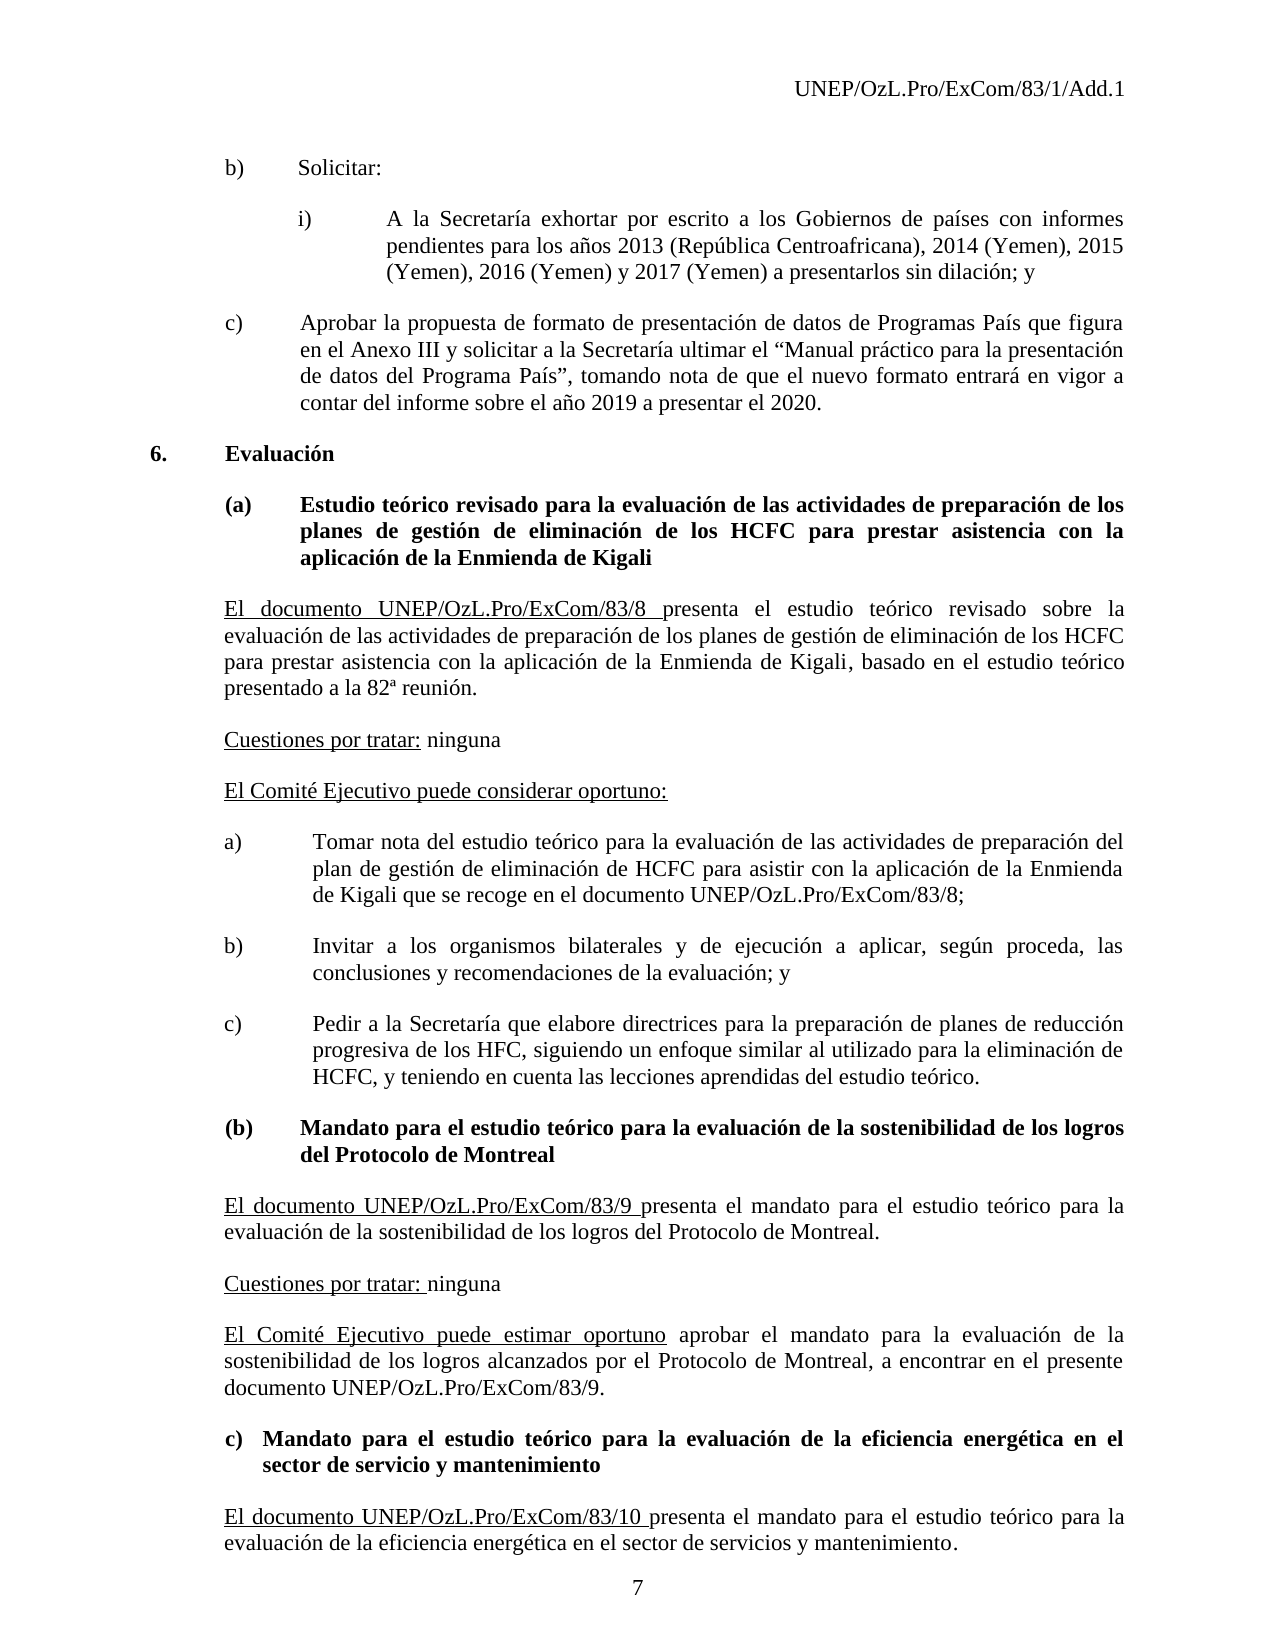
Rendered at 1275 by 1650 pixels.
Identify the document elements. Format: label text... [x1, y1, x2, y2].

subtitle Evaluación [150, 440, 1125, 466]
subtitle A la Secretaría exhortar por escrito a los Gobiernos de países con informes pendientes para los años 2013 (República Centroafricana), 2014 (Yemen), 2015 (Yemen), 2016 (Yemen) y 2017 (Yemen) a presentarlos sin dilación; y [298, 205, 1125, 284]
text Cuestiones por tratar: ninguna [224, 1270, 1125, 1296]
subtitle Estudio teórico revisado para la evaluación de las actividades de preparación de los planes de gestión de eliminación de los HCFC para prestar asistencia con la aplicación de la Enmienda de Kigali [225, 491, 1125, 570]
subtitle Pedir a la Secretaría que elabore directrices para la preparación de planes de reducción progresiva de los HFC, siguiendo un enfoque similar al utilizado para la eliminación de HCFC, y teniendo en cuenta las lecciones aprendidas del estudio teórico. [224, 1010, 1125, 1089]
subtitle El Comité Ejecutivo puede considerar oportuno: [224, 777, 1125, 803]
subtitle Mandato para el estudio teórico para la evaluación de la sostenibilidad de los logros del Protocolo de Montreal [225, 1114, 1125, 1167]
subtitle Solicitar: [225, 154, 1125, 180]
text El documento UNEP/OzL.Pro/ExCom/83/8 presenta el estudio teórico revisado sobre la evaluación de las actividades de preparación de los planes de gestión de eliminación de los HCFC para prestar asistencia con la aplicación de la Enmienda de Kigali, basado en el estudio teórico presentado a la 82ª reunión. [224, 595, 1125, 701]
subtitle El documento UNEP/OzL.Pro/ExCom/83/10 presenta el mandato para el estudio teórico para la evaluación de la eficiencia energética en el sector de servicios y mantenimiento. [224, 1503, 1125, 1556]
subtitle Invitar a los organismos bilaterales y de ejecución a aplicar, según proceda, las conclusiones y recomendaciones de la evaluación; y [224, 932, 1125, 985]
text El Comité Ejecutivo puede estimar oportuno aprobar el mandato para la evaluación de la sostenibilidad de los logros alcanzados por el Protocolo de Montreal, a encontrar en el presente documento UNEP/OzL.Pro/ExCom/83/9. [224, 1321, 1125, 1400]
subtitle Tomar nota del estudio teórico para la evaluación de las actividades de preparación del plan de gestión de eliminación de HCFC para asistir con la aplicación de la Enmienda de Kigali que se recoge en el documento UNEP/OzL.Pro/ExCom/83/8; [224, 828, 1125, 907]
text Cuestiones por tratar: ninguna [224, 726, 1125, 752]
subtitle Aprobar la propuesta de formato de presentación de datos de Programas País que figura en el Anexo III y solicitar a la Secretaría ultimar el “Manual práctico para la presentación de datos del Programa País”, tomando nota de que el nuevo formato entrará en vigor a contar del informe sobre el año 2019 a presentar el 2020. [225, 309, 1125, 415]
text El documento UNEP/OzL.Pro/ExCom/83/9 presenta el mandato para el estudio teórico para la evaluación de la sostenibilidad de los logros del Protocolo de Montreal. [224, 1192, 1125, 1245]
subtitle Mandato para el estudio teórico para la evaluación de la eficiencia energética en el sector de servicio y mantenimiento [225, 1425, 1125, 1478]
